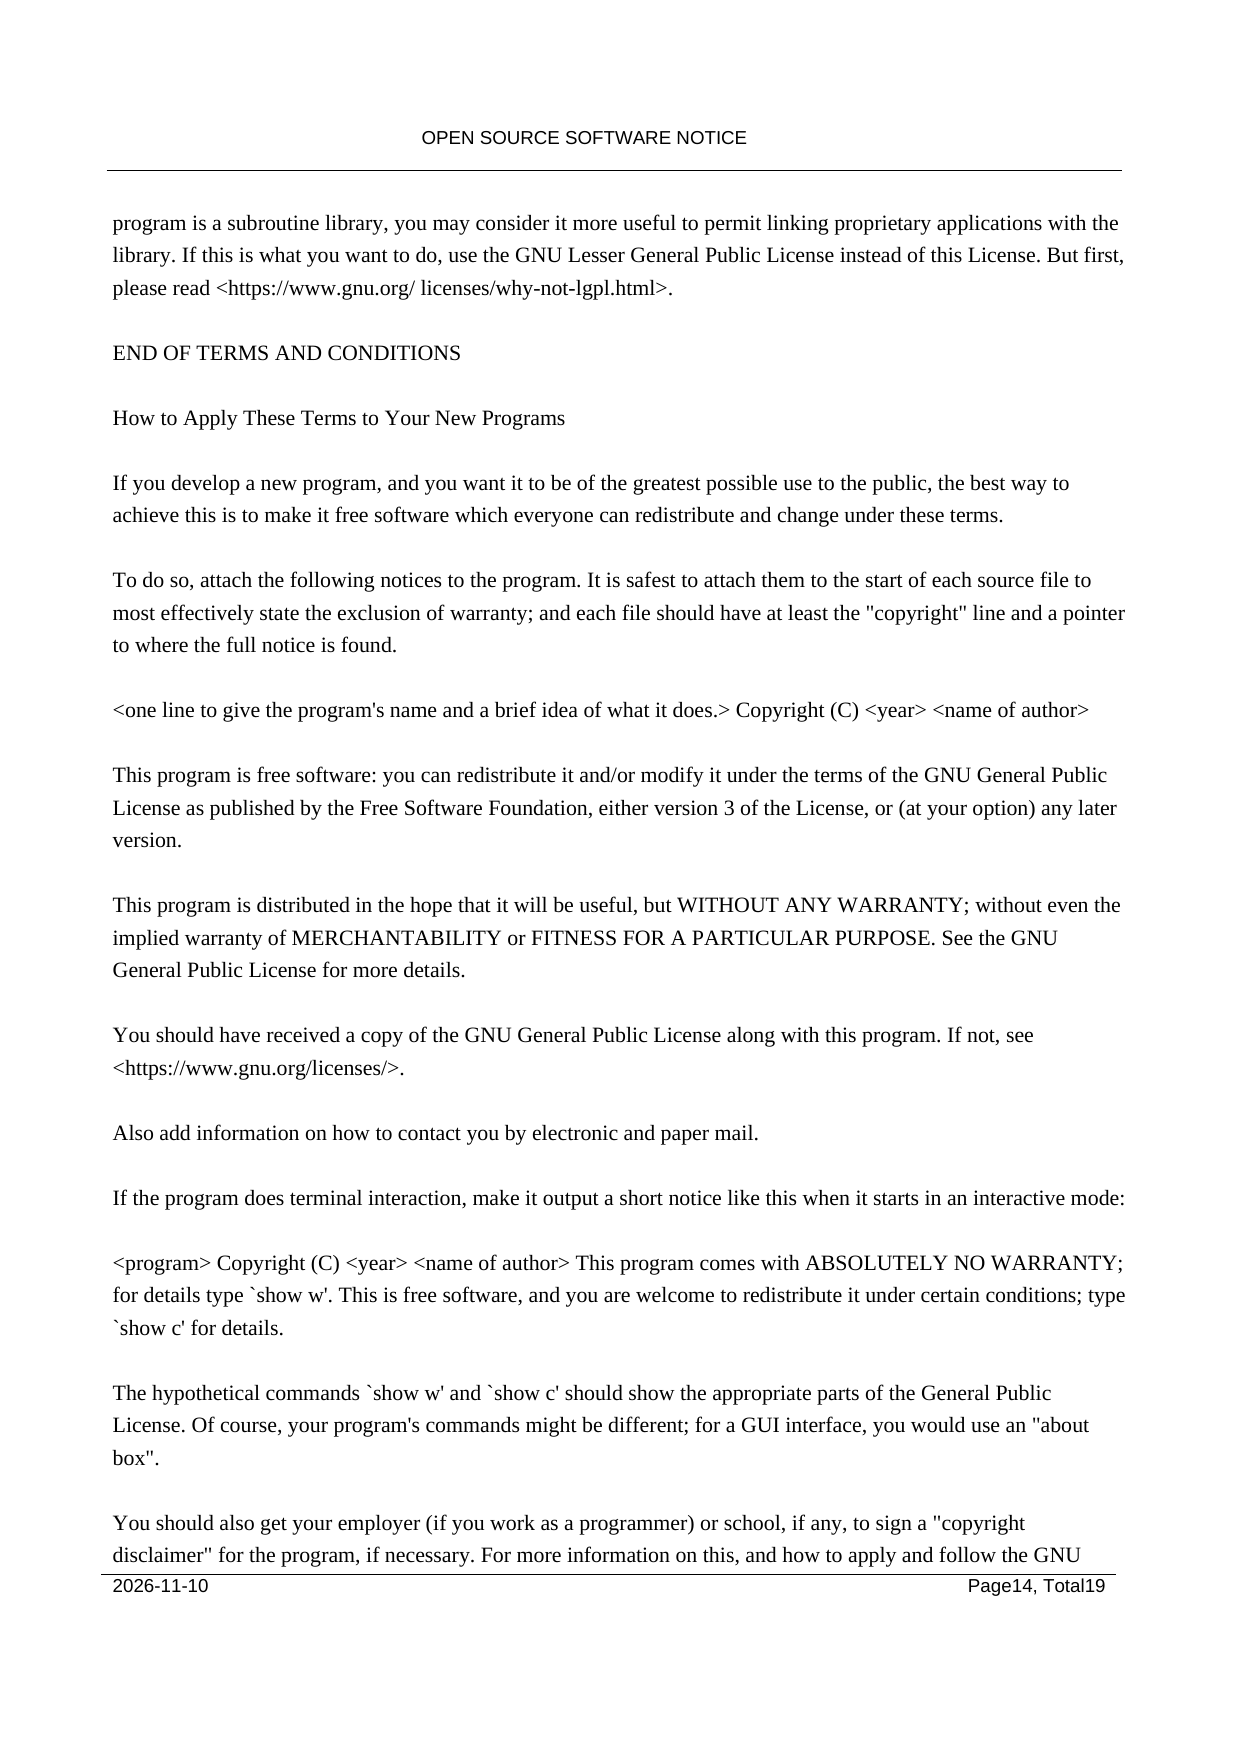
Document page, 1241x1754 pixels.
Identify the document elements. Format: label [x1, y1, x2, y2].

text [112, 206, 1128, 1571]
